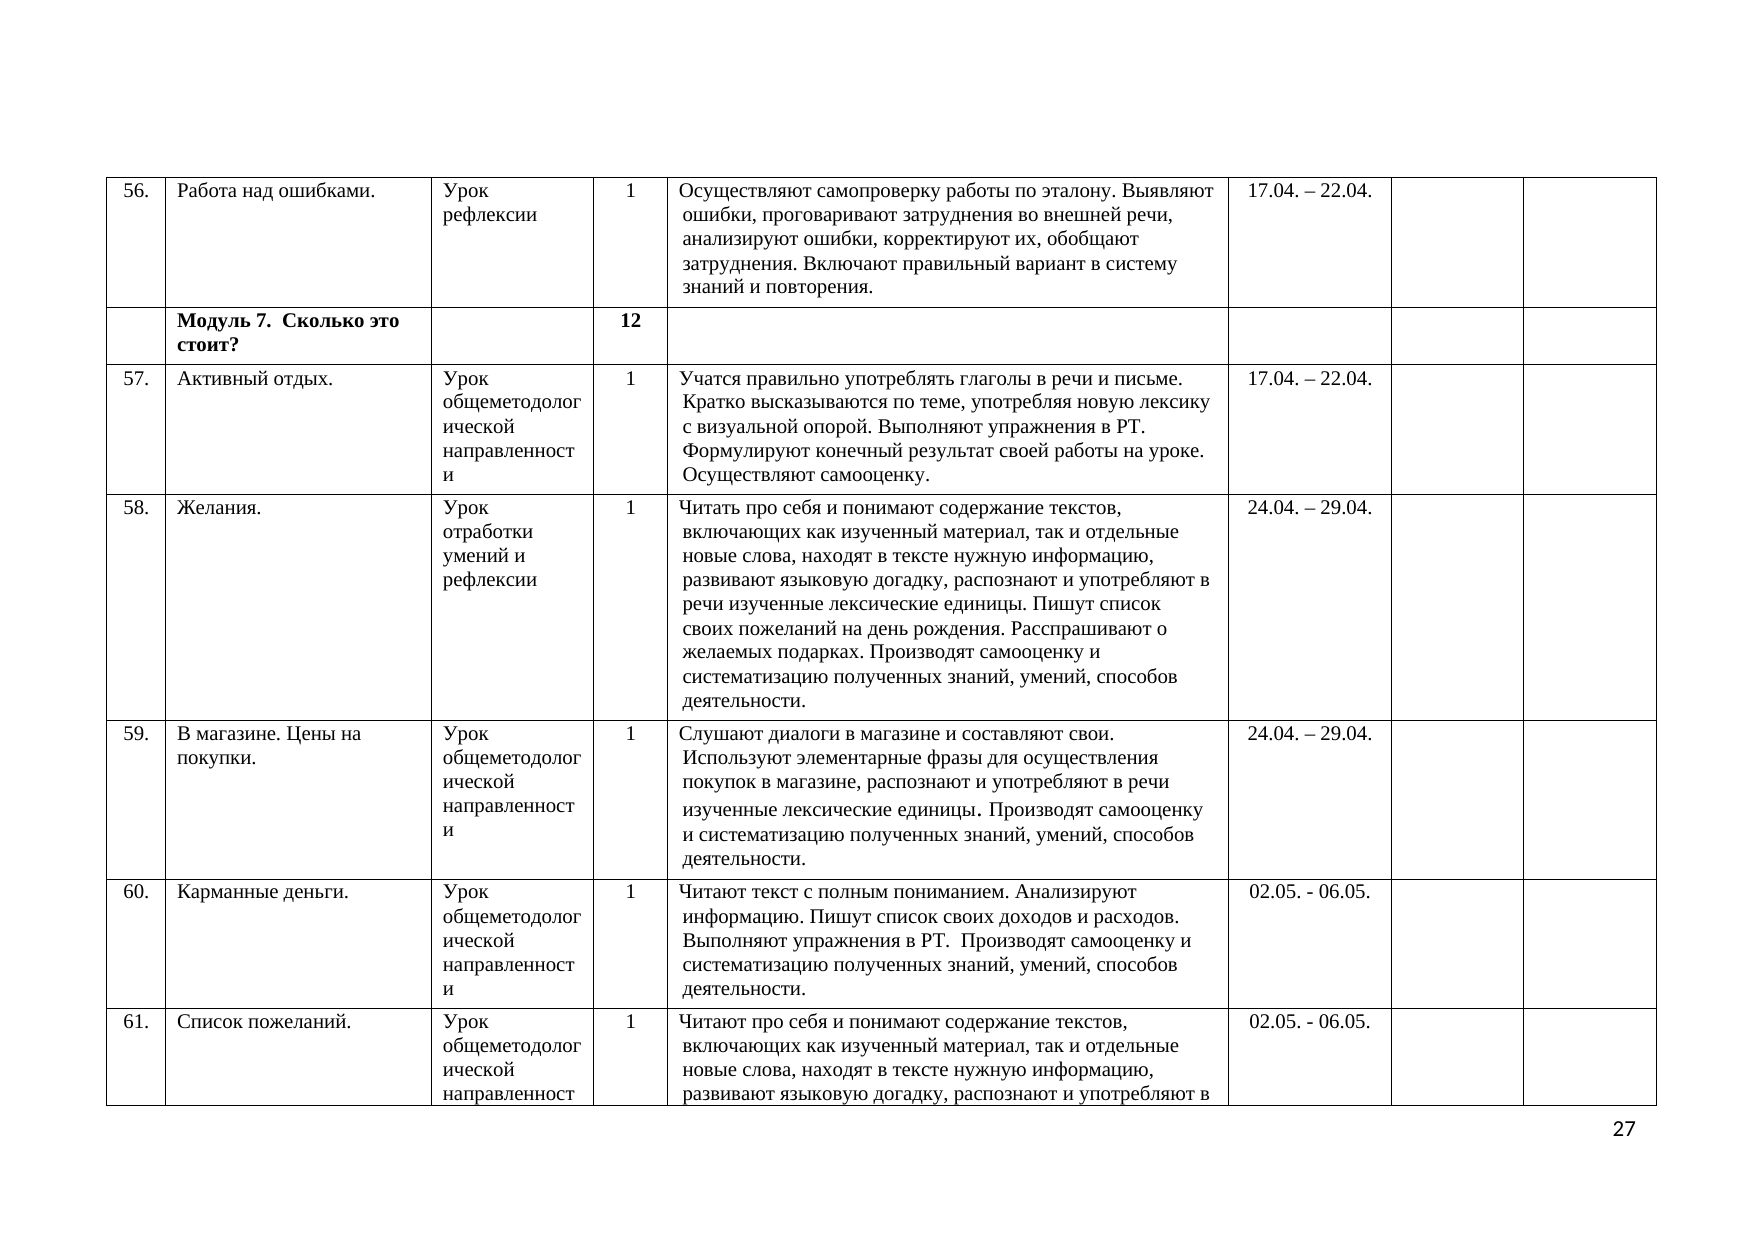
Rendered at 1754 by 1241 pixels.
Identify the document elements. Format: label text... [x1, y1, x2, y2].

table_cell [1524, 880, 1656, 1008]
table_cell Читают текст с полным пониманием. Анализируют информацию. Пишут список своих доходов и расходов. Выполняют упражнения в РТ. Производят самооценку и систематизацию полученных знаний, умений, способов деятельности. [668, 880, 1228, 1008]
table_cell 1 [594, 365, 667, 494]
table_cell [1392, 880, 1523, 1008]
table_cell 1 [594, 721, 667, 878]
table_cell [1392, 721, 1523, 878]
table_cell [1524, 495, 1656, 720]
table_cell Список пожеланий. [166, 1009, 431, 1105]
table_cell 12 [594, 308, 667, 364]
table_cell [1392, 308, 1523, 364]
table_cell [432, 308, 593, 364]
table_cell 17.04. – 22.04. [1229, 178, 1391, 307]
table_cell 1 [594, 178, 667, 307]
table_cell 17.04. – 22.04. [1229, 365, 1391, 494]
table_cell Желания. [166, 495, 431, 720]
table_cell Учатся правильно употреблять глаголы в речи и письме. Кратко высказываются по теме, употребляя новую лексику с визуальной опорой. Выполняют упражнения в РТ. Формулируют конечный результат своей работы на уроке. Осуществляют самооценку. [668, 365, 1228, 494]
table_cell [1524, 365, 1656, 494]
table_cell Урок отработки умений и рефлексии [432, 495, 593, 720]
table_cell Активный отдых. [166, 365, 431, 494]
table_cell Урок общеметодологической направленности [432, 365, 593, 494]
table_cell Урок рефлексии [432, 178, 593, 307]
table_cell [668, 1009, 1228, 1105]
table_cell [1392, 1009, 1523, 1105]
table_cell В магазине. Цены на покупки. [166, 721, 431, 878]
table_cell 57. [107, 365, 165, 494]
table_cell Карманные деньги. [166, 880, 431, 1008]
table_cell 1 [594, 880, 667, 1008]
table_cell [432, 1009, 593, 1105]
table_cell 1 [594, 1009, 667, 1105]
table_cell 02.05. - 06.05. [1229, 1009, 1391, 1105]
table_cell [1229, 308, 1391, 364]
table_cell [1524, 721, 1656, 878]
table_cell 60. [107, 880, 165, 1008]
table_cell [1524, 1009, 1656, 1105]
table_cell Работа над ошибками. [166, 178, 431, 307]
table_cell [1392, 178, 1523, 307]
table_cell Урок общеметодологической направленности [432, 721, 593, 878]
table_cell Читать про себя и понимают содержание текстов, включающих как изученный материал, так и отдельные новые слова, находят в тексте нужную информацию, развивают языковую догадку, распознают и употребляют в речи изученные лексические единицы. Пишут список своих пожеланий на день рождения. Расспрашивают о желаемых подарках. Производят самооценку и систематизацию полученных знаний, умений, способов деятельности. [668, 495, 1228, 720]
table_cell [1392, 495, 1523, 720]
table_cell 1 [594, 495, 667, 720]
table_cell 61. [107, 1009, 165, 1105]
table_cell 59. [107, 721, 165, 878]
table_cell Осуществляют самопроверку работы по эталону. Выявляют ошибки, проговаривают затруднения во внешней речи, анализируют ошибки, корректируют их, обобщают затруднения. Включают правильный вариант в систему знаний и повторения. [668, 178, 1228, 307]
table_cell 02.05. - 06.05. [1229, 880, 1391, 1008]
table_cell [1524, 308, 1656, 364]
table_cell [1392, 365, 1523, 494]
table_cell 58. [107, 495, 165, 720]
table_cell 56. [107, 178, 165, 307]
table_cell Модуль 7. Сколько это стоит? [166, 308, 431, 364]
table_cell [107, 308, 165, 364]
table_cell [668, 308, 1228, 364]
table_cell 24.04. – 29.04. [1229, 721, 1391, 878]
table_cell Урок общеметодологической направленности [432, 880, 593, 1008]
table_cell [1524, 178, 1656, 307]
table_cell 24.04. – 29.04. [1229, 495, 1391, 720]
table_cell Слушают диалоги в магазине и составляют свои. Используют элементарные фразы для осуществления покупок в магазине, распознают и употребляют в речи изученные лексические единицы. Производят самооценку и систематизацию полученных знаний, умений, способов деятельности. [668, 721, 1228, 878]
